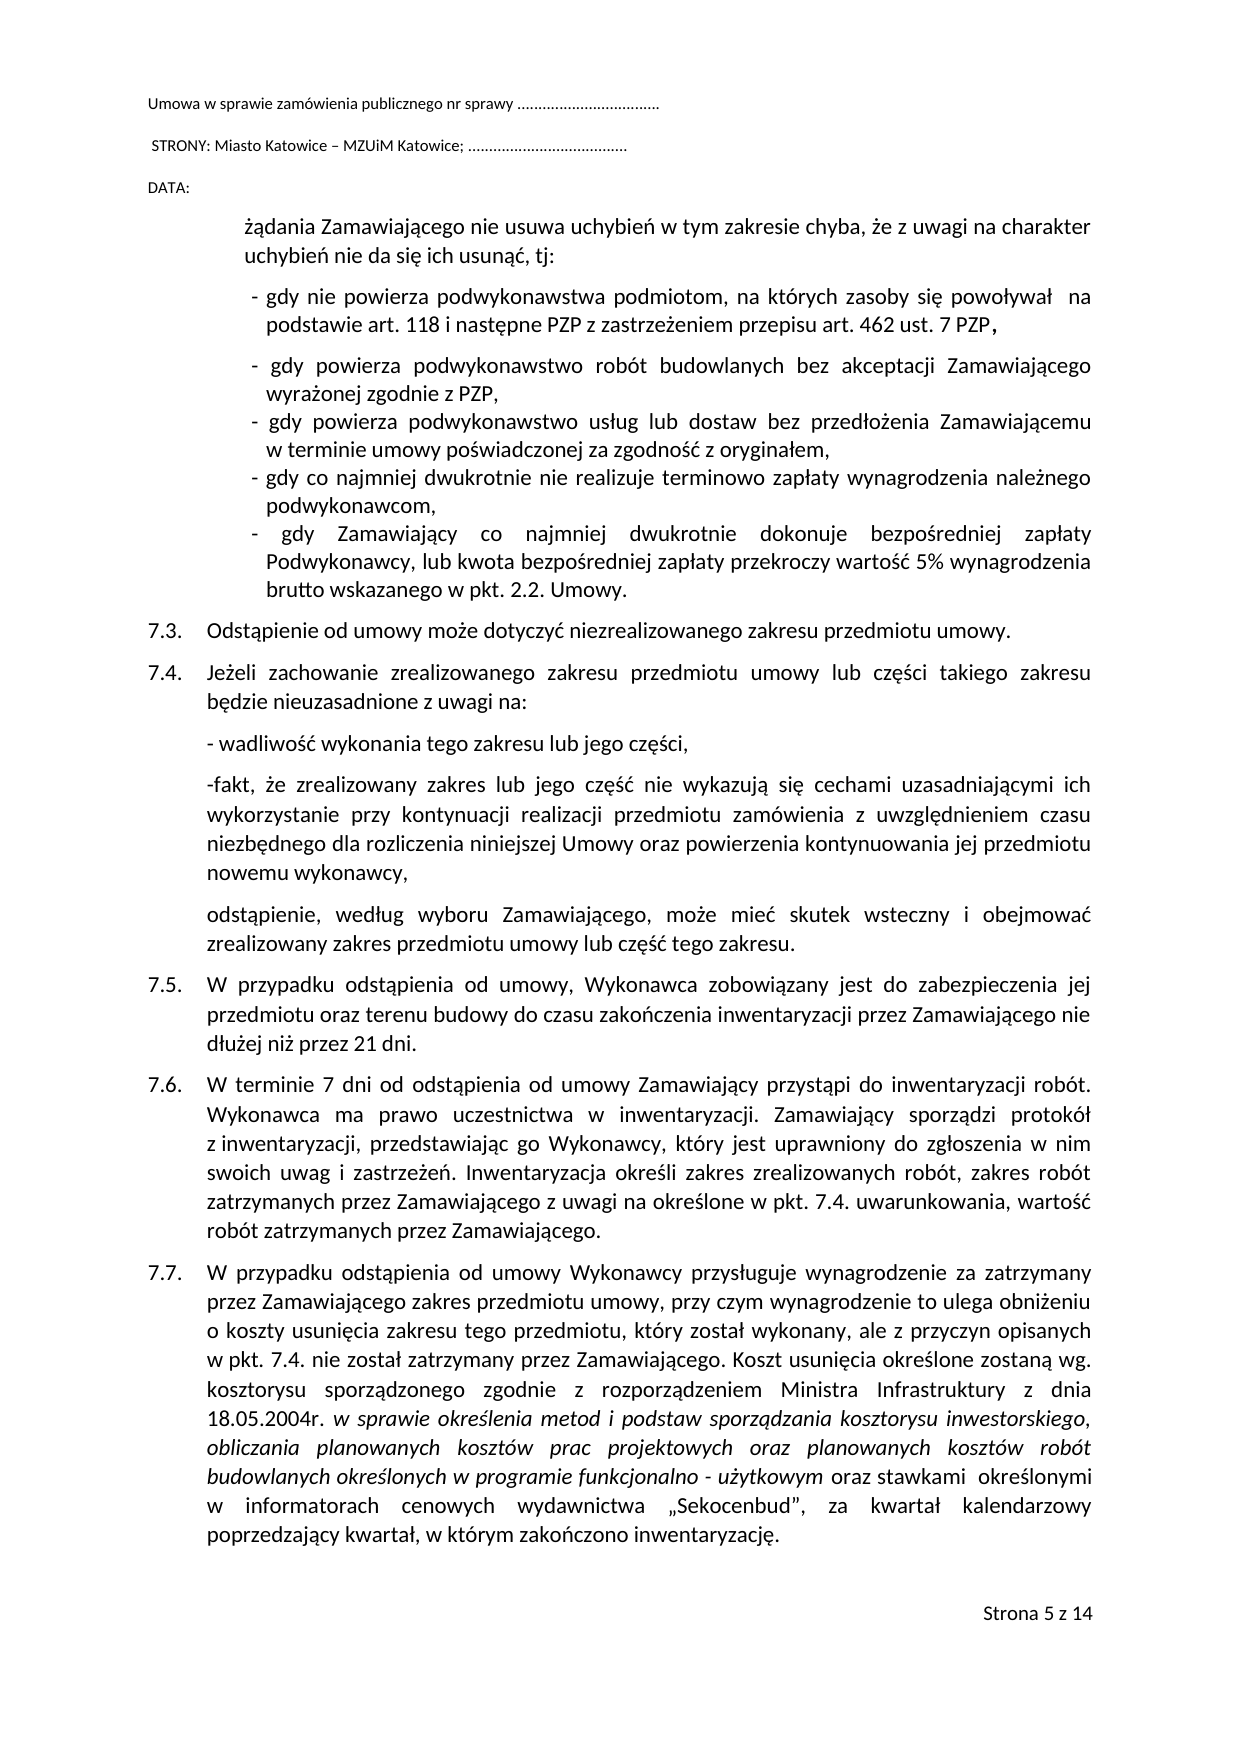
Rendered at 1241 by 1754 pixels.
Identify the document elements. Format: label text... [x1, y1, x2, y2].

text W terminie 7 dni od odstąpienia od umowy Zamawiający przystąpi do inwentaryzacji robót. Wykonawca ma prawo uczestnictwa w inwentaryzacji. Zamawiający sporządzi protokół z inwentaryzacji, przedstawiając go Wykonawcy, który jest uprawniony do zgłoszenia w nim swoich uwag i zastrzeżeń. Inwentaryzacja określi zakres zrealizowanych robót, zakres robót zatrzymanych przez Zamawiającego z uwagi na określone w pkt. 7.4. uwarunkowania, wartość robót zatrzymanych przez Zamawiającego. [148, 1069, 1093, 1244]
text W przypadku odstąpienia od umowy, Wykonawca zobowiązany jest do zabezpieczenia jej przedmiotu oraz terenu budowy do czasu zakończenia inwentaryzacji przez Zamawiającego nie dłużej niż przez 21 dni. [148, 969, 1093, 1057]
list odstąpienie, według wyboru Zamawiającego, może mieć skutek wsteczny i obejmować zrealizowany zakres przedmiotu umowy lub część tego zakresu. [207, 899, 1093, 957]
list - gdy nie powierza podwykonawstwa podmiotom, na których zasoby się powoływał na podstawie art. 118 i następne PZP z zastrzeżeniem przepisu art. 462 ust. 7 PZP, [251, 282, 1093, 338]
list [207, 211, 1093, 270]
text - gdy powierza podwykonawstwo usług lub dostaw bez przedłożenia Zamawiającemu w terminie umowy poświadczonej za zgodność z oryginałem, [251, 407, 1093, 463]
list - wadliwość wykonania tego zakresu lub jego części, [207, 728, 1093, 757]
text Jeżeli zachowanie zrealizowanego zakresu przedmiotu umowy lub części takiego zakresu będzie nieuzasadnione z uwagi na: [148, 657, 1093, 715]
list -fakt, że zrealizowany zakres lub jego część nie wykazują się cechami uzasadniającymi ich wykorzystanie przy kontynuacji realizacji przedmiotu zamówienia z uwzględnieniem czasu niezbędnego dla rozliczenia niniejszej Umowy oraz powierzenia kontynuowania jej przedmiotu nowemu wykonawcy, [207, 769, 1093, 886]
text Odstąpienie od umowy może dotyczyć niezrealizowanego zakresu przedmiotu umowy. [148, 615, 1093, 644]
text - gdy powierza podwykonawstwo robót budowlanych bez akceptacji Zamawiającego wyrażonej zgodnie z PZP, [251, 351, 1093, 407]
text W przypadku odstąpienia od umowy Wykonawcy przysługuje wynagrodzenie za zatrzymany przez Zamawiającego zakres przedmiotu umowy, przy czym wynagrodzenie to ulega obniżeniu o koszty usunięcia zakresu tego przedmiotu, który został wykonany, ale z przyczyn opisanych w pkt. 7.4. nie został zatrzymany przez Zamawiającego. Koszt usunięcia określone zostaną wg. kosztorysu sporządzonego zgodnie z rozporządzeniem Ministra Infrastruktury z dnia 18.05.2004r. w sprawie określenia metod i podstaw sporządzania kosztorysu inwestorskiego, obliczania planowanych kosztów prac projektowych oraz planowanych kosztów robót budowlanych określonych w programie funkcjonalno - użytkowym oraz stawkami określonymi w informatorach cenowych wydawnictwa „Sekocenbud”, za kwartał kalendarzowy poprzedzający kwartał, w którym zakończono inwentaryzację. [148, 1257, 1093, 1549]
text - gdy Zamawiający co najmniej dwukrotnie dokonuje bezpośredniej zapłaty Podwykonawcy, lub kwota bezpośredniej zapłaty przekroczy wartość 5% wynagrodzenia brutto wskazanego w pkt. 2.2. Umowy. [251, 519, 1093, 603]
text - gdy co najmniej dwukrotnie nie realizuje terminowo zapłaty wynagrodzenia należnego podwykonawcom, [251, 463, 1093, 519]
